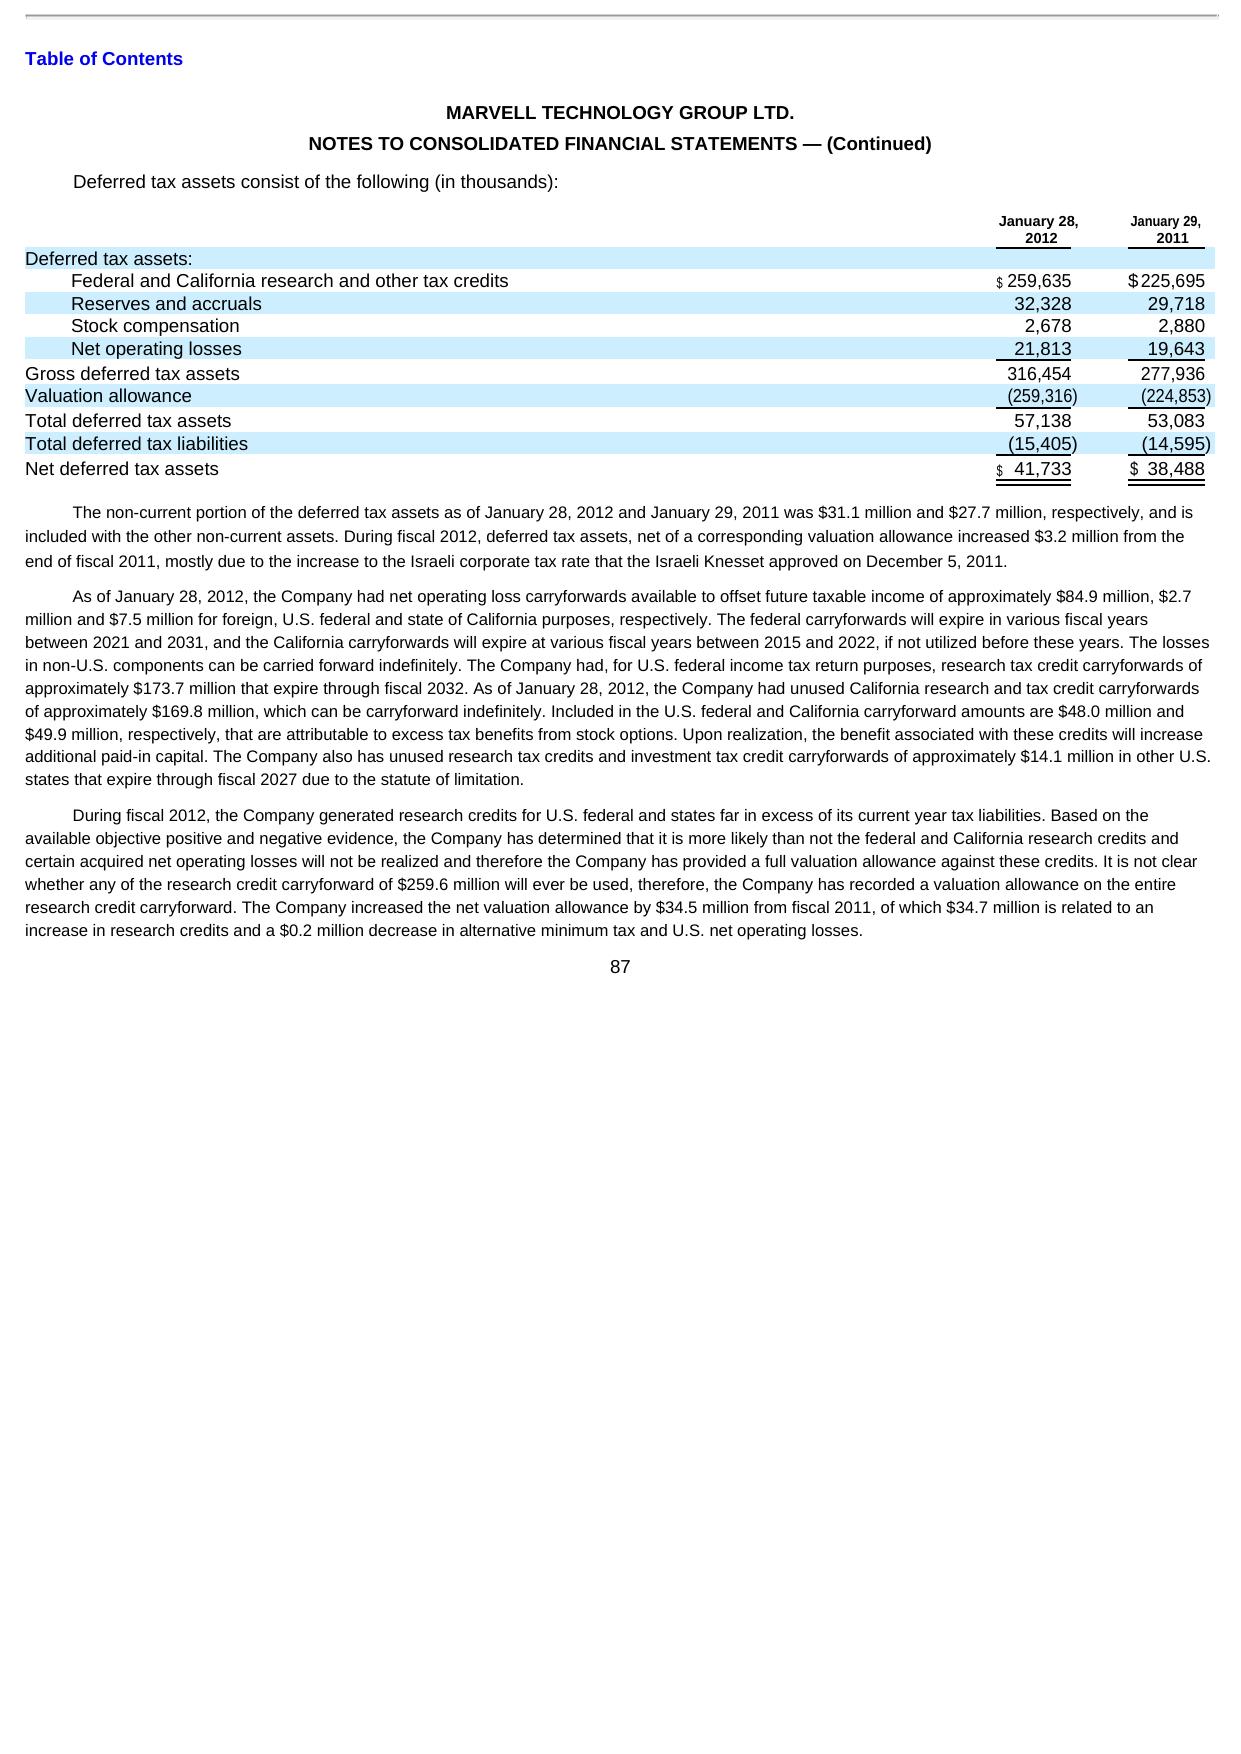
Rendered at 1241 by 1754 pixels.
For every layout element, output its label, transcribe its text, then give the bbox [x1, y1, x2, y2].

text 87 [25, 956, 1215, 977]
text As of January 28, 2012, the Company had net operating loss carryforwards available to offset future taxable income of approximately $84.9 million, $2.7 million and $7.5 million for foreign, U.S. federal and state of California purposes, respectively. The federal carryforwards will expire in various fiscal years between 2021 and 2031, and the California carryforwards will expire at various fiscal years between 2015 and 2022, if not utilized before these years. The losses in non-U.S. components can be carried forward indefinitely. The Company had, for U.S. federal income tax return purposes, research tax credit carryforwards of approximately $173.7 million that expire through fiscal 2032. As of January 28, 2012, the Company had unused California research and tax credit carryforwards of approximately $169.8 million, which can be carryforward indefinitely. Included in the U.S. federal and California carryforward amounts are $48.0 million and $49.9 million, respectively, that are attributable to excess tax benefits from stock options. Upon realization, the benefit associated with these credits will increase additional paid-in capital. The Company also has unused research tax credits and investment tax credit carryforwards of approximately $14.1 million in other U.S. states that expire through fiscal 2027 due to the statute of limitation. [25, 587, 1215, 789]
text Table of Contents [25, 48, 1215, 69]
text During fiscal 2012, the Company generated research credits for U.S. federal and states far in excess of its current year tax liabilities. Based on the available objective positive and negative evidence, the Company has determined that it is more likely than not the federal and California research credits and certain acquired net operating losses will not be realized and therefore the Company has provided a full valuation allowance against these credits. It is not clear whether any of the research credit carryforward of $259.6 million will ever be used, therefore, the Company has recorded a valuation allowance on the entire research credit carryforward. The Company increased the net valuation allowance by $34.5 million from fiscal 2011, of which $34.7 million is related to an increase in research credits and a $0.2 million decrease in alternative minimum tax and U.S. net operating losses. [25, 806, 1211, 940]
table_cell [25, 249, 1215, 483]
picture [23, 14, 1220, 21]
text Deferred tax assets consist of the following (in thousands): [73, 171, 1215, 193]
text The non-current portion of the deferred tax assets as of January 28, 2012 and January 29, 2011 was $31.1 million and $27.7 million, respectively, and is included with the other non-current assets. During fiscal 2012, deferred tax assets, net of a corresponding valuation allowance increased $3.2 million from the end of fiscal 2011, mostly due to the increase to the Israeli corporate tax rate that the Israeli Knesset approved on December 5, 2011. [25, 503, 1213, 571]
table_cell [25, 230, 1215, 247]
text MARVELL TECHNOLOGY GROUP LTD. [25, 102, 1215, 123]
text NOTES TO CONSOLIDATED FINANCIAL STATEMENTS — (Continued) [25, 133, 1215, 154]
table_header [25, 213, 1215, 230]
